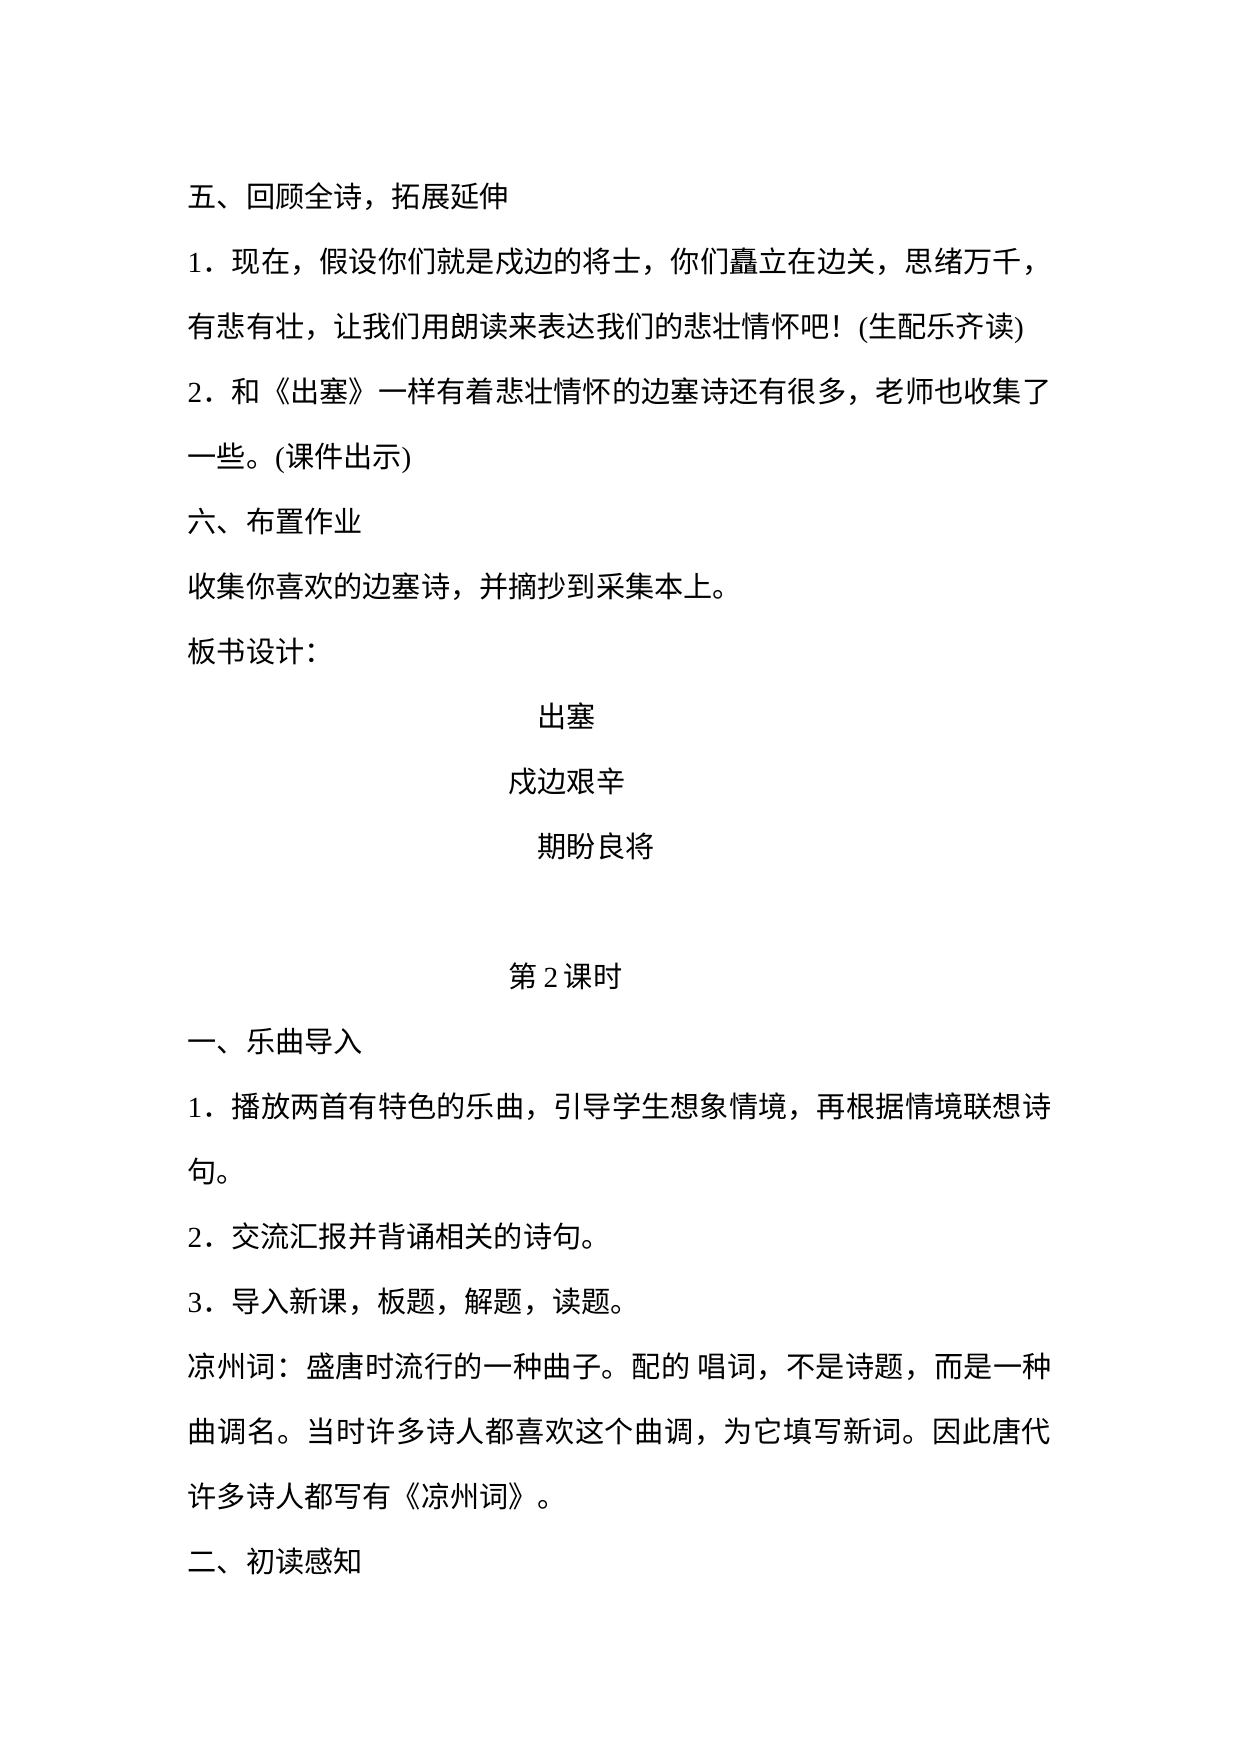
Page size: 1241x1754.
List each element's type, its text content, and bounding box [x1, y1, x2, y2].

text 板书设计： [187, 617, 1053, 682]
text 戍边艰辛 [187, 747, 1053, 812]
text 出塞 [187, 682, 1053, 747]
text 凉州词：盛唐时流行的一种曲子。配的 唱词，不是诗题，而是一种曲调名。当时许多诗人都喜欢这个曲调，为它填写新词。因此唐代许多诗人都写有《凉州词》。 [187, 1332, 1053, 1527]
text 二、初读感知 [187, 1527, 1053, 1592]
text 一、乐曲导入 [187, 1007, 1053, 1072]
text 2．和《出塞》一样有着悲壮情怀的边塞诗还有很多，老师也收集了一些。(课件出示) [187, 357, 1053, 487]
text 3．导入新课，板题，解题，读题。 [187, 1267, 1053, 1332]
text 1．现在，假设你们就是戍边的将士，你们矗立在边关，思绪万千，有悲有壮，让我们用朗读来表达我们的悲壮情怀吧！(生配乐齐读) [187, 227, 1053, 357]
text 第2课时 [187, 942, 1053, 1007]
text 期盼良将 [187, 812, 1053, 877]
text 五、回顾全诗，拓展延伸 [187, 162, 1053, 227]
text 收集你喜欢的边塞诗，并摘抄到采集本上。 [187, 552, 1053, 617]
text 1．播放两首有特色的乐曲，引导学生想象情境，再根据情境联想诗句。 [187, 1072, 1053, 1202]
text 六、布置作业 [187, 487, 1053, 552]
text 2．交流汇报并背诵相关的诗句。 [187, 1202, 1053, 1267]
